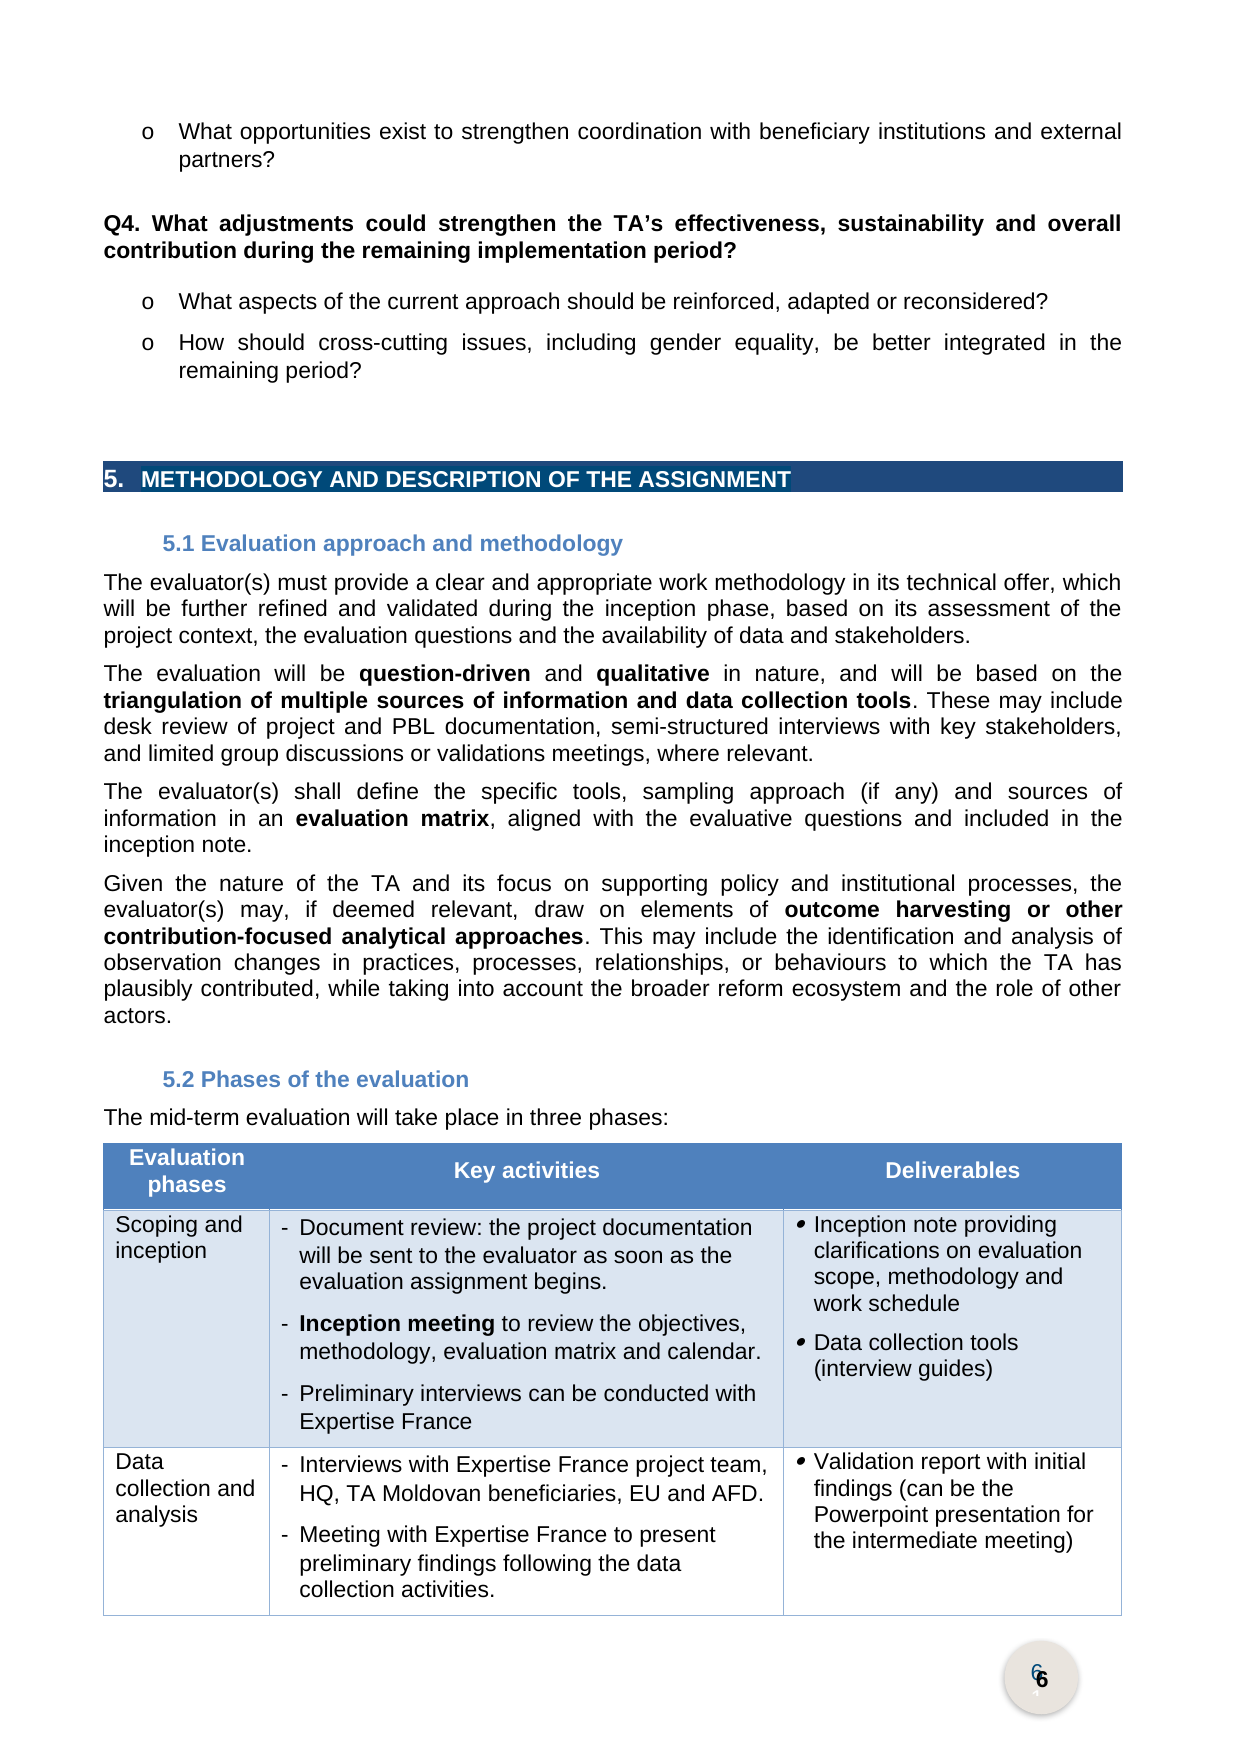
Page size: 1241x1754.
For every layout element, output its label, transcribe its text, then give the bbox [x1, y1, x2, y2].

subtitle Phases of the evaluation [162, 1066, 1123, 1092]
table_cell Scoping and inception [104, 1211, 269, 1447]
text The evaluator(s) must provide a clear and appropriate work methodology in its technical offer, which will be further refined and validated during the inception phase, based on its assessment of the project context, the evaluation questions and the availability of data and stakeholders. [103, 569, 1123, 648]
text The mid-term evaluation will take place in three phases: [103, 1104, 1123, 1131]
table_header Key activities [270, 1144, 783, 1209]
subtitle Evaluation approach and methodology [162, 530, 1123, 556]
table_cell Inception note providing clarifications on evaluation scope, methodology and work schedule Data collection tools (interview guides) [784, 1211, 1121, 1447]
table_cell Data collection and analysis [104, 1448, 269, 1615]
text Given the nature of the TA and its focus on supporting policy and institutional processes, the evaluator(s) may, if deemed relevant, draw on elements of outcome harvesting or other contribution-focused analytical approaches. This may include the identification and analysis of observation changes in practices, processes, relationships, or behaviours to which the TA has plausibly contributed, while taking into account the broader reform ecosystem and the role of other actors. [103, 870, 1123, 1028]
table_cell Validation report with initial findings (can be the Powerpoint presentation for the intermediate meeting) [784, 1448, 1121, 1615]
text Q4. What adjustments could strengthen the TA’s effectiveness, sustainability and overall contribution during the remaining implementation period? [103, 210, 1123, 263]
list What opportunities exist to strengthen coordination with beneficiary institutions and external partners? [141, 118, 1123, 173]
table_header Deliverables [784, 1144, 1121, 1209]
text The evaluation will be question-driven and qualitative in nature, and will be based on the triangulation of multiple sources of information and data collection tools. These may include desk review of project and PBL documentation, semi-structured interviews with key stakeholders, and limited group discussions or validations meetings, where relevant. [103, 660, 1123, 766]
table_cell Interviews with Expertise France project team, HQ, TA Moldovan beneficiaries, EU and AFD. Meeting with Expertise France to present preliminary findings following the data collection activities. [270, 1448, 783, 1615]
list What aspects of the current approach should be reinforced, adapted or reconsidered? [141, 288, 1123, 316]
text The evaluator(s) shall define the specific tools, sampling approach (if any) and sources of information in an evaluation matrix, aligned with the evaluative questions and included in the inception note. [103, 778, 1123, 857]
table_cell Document review: the project documentation will be sent to the evaluator as soon as the evaluation assignment begins. Inception meeting to review the objectives, methodology, evaluation matrix and calendar. Preliminary interviews can be conducted with Expertise France [270, 1211, 783, 1447]
table_header Evaluation phases [104, 1144, 269, 1209]
list How should cross-cutting issues, including gender equality, be better integrated in the remaining period? [141, 329, 1123, 383]
subtitle methodology and description of the assignment [103, 461, 1123, 492]
